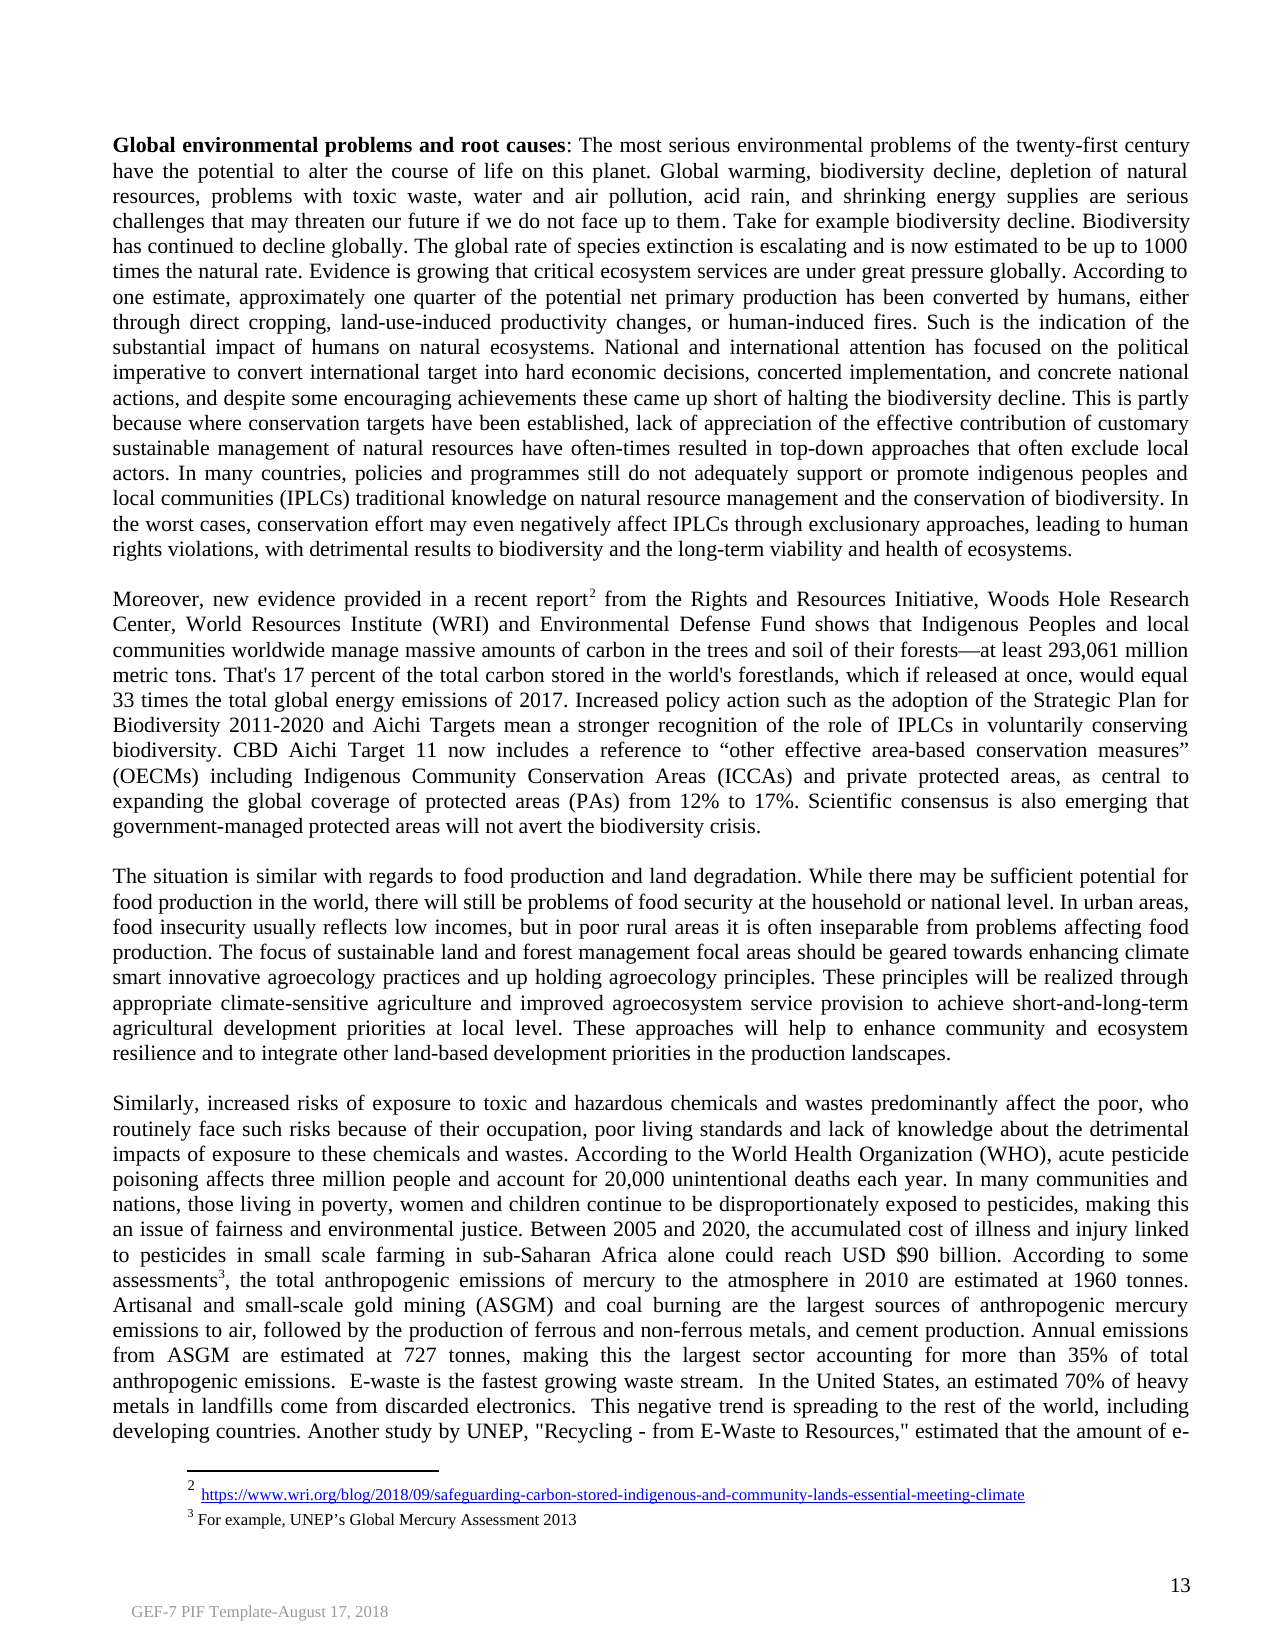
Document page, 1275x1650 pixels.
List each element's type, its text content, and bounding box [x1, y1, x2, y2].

text Moreover, new evidence provided in a recent report from the Rights and Resources Initiative, Woods Hole Research Center, World Resources Institute (WRI) and Environmental Defense Fund shows that Indigenous Peoples and local communities worldwide manage massive amounts of carbon in the trees and soil of their forests—at least 293,061 million metric tons. That's 17 percent of the total carbon stored in the world's forestlands, which if released at once, would equal 33 times the total global energy emissions of 2017. Increased policy action such as the adoption of the Strategic Plan for Biodiversity 2011-2020 and Aichi Targets mean a stronger recognition of the role of IPLCs in voluntarily conserving biodiversity. CBD Aichi Target 11 now includes a reference to “other effective area-based conservation measures” (OECMs) including Indigenous Community Conservation Areas (ICCAs) and private protected areas, as central to expanding the global coverage of protected areas (PAs) from 12% to 17%. Scientific consensus is also emerging that government-managed protected areas will not avert the biodiversity crisis. [112, 586, 1191, 838]
text Global environmental problems and root causes: The most serious environmental problems of the twenty-first century have the potential to alter the course of life on this planet. Global warming, biodiversity decline, depletion of natural resources, problems with toxic waste, water and air pollution, acid rain, and shrinking energy supplies are serious challenges that may threaten our future if we do not face up to them. Take for example biodiversity decline. Biodiversity has continued to decline globally. The global rate of species extinction is escalating and is now estimated to be up to 1000 times the natural rate. Evidence is growing that critical ecosystem services are under great pressure globally. According to one estimate, approximately one quarter of the potential net primary production has been converted by humans, either through direct cropping, land-use-induced productivity changes, or human-induced fires. Such is the indication of the substantial impact of humans on natural ecosystems. National and international attention has focused on the political imperative to convert international target into hard economic decisions, concerted implementation, and concrete national actions, and despite some encouraging achievements these came up short of halting the biodiversity decline. This is partly because where conservation targets have been established, lack of appreciation of the effective contribution of customary sustainable management of natural resources have often-times resulted in top-down approaches that often exclude local actors. In many countries, policies and programmes still do not adequately support or promote indigenous peoples and local communities (IPLCs) traditional knowledge on natural resource management and the conservation of biodiversity. In the worst cases, conservation effort may even negatively affect IPLCs through exclusionary approaches, leading to human rights violations, with detrimental results to biodiversity and the long-term viability and health of ecosystems. [112, 132, 1191, 561]
text The situation is similar with regards to food production and land degradation. While there may be sufficient potential for food production in the world, there will still be problems of food security at the household or national level. In urban areas, food insecurity usually reflects low incomes, but in poor rural areas it is often inseparable from problems affecting food production. The focus of sustainable land and forest management focal areas should be geared towards enhancing climate smart innovative agroecology practices and up holding agroecology principles. These principles will be realized through appropriate climate-sensitive agriculture and improved agroecosystem service provision to achieve short-and-long-term agricultural development priorities at local level. These approaches will help to enhance community and ecosystem resilience and to integrate other land-based development priorities in the production landscapes. [112, 863, 1191, 1065]
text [112, 1090, 1191, 1443]
